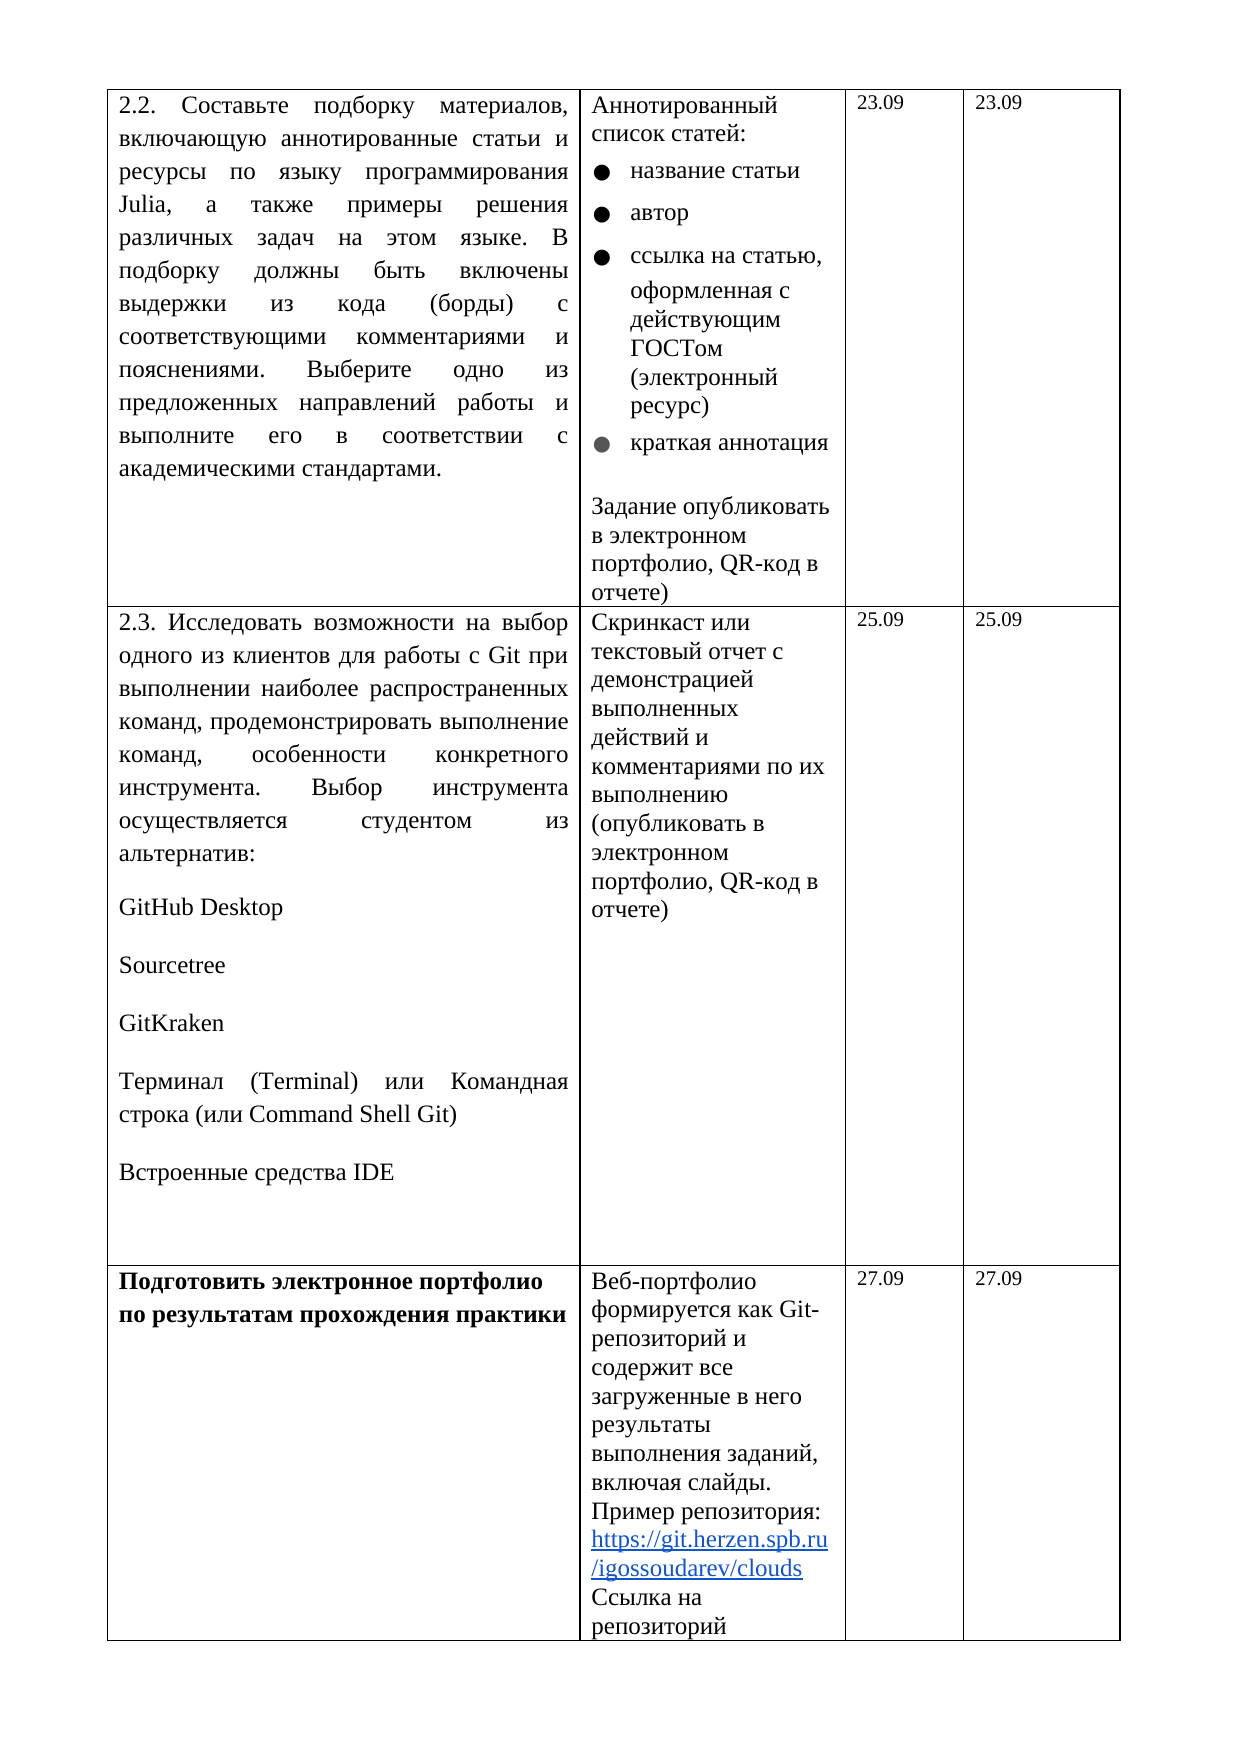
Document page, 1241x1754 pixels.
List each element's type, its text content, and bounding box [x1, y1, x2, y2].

table_cell Скринкаст или текстовый отчет с демонстрацией выполненных действий и комментариями по их выполнению (опубликовать в электронном портфолио, QR-код в отчете) [581, 607, 845, 1265]
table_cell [581, 90, 845, 606]
table_cell 23.09 [964, 90, 1119, 606]
table_cell 25.09 [846, 607, 963, 1265]
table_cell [108, 1266, 579, 1639]
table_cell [108, 90, 579, 606]
table_cell 27.09 [964, 1266, 1119, 1639]
table_cell 2.3. Исследовать возможности на выбор одного из клиентов для работы с Git при выполнении наиболее распространенных команд, продемонстрировать выполнение команд, особенности конкретного инструмента. Выбор инструмента осуществляется студентом из альтернатив: GitHub Desktop Sourcetree GitKraken Терминал (Terminal) или Командная строка (или Command Shell Git) Встроенные средства IDE [108, 607, 579, 1265]
table_cell 23.09 [846, 90, 963, 606]
table_cell 27.09 [846, 1266, 963, 1639]
table_cell 25.09 [964, 607, 1119, 1265]
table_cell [581, 1266, 845, 1639]
